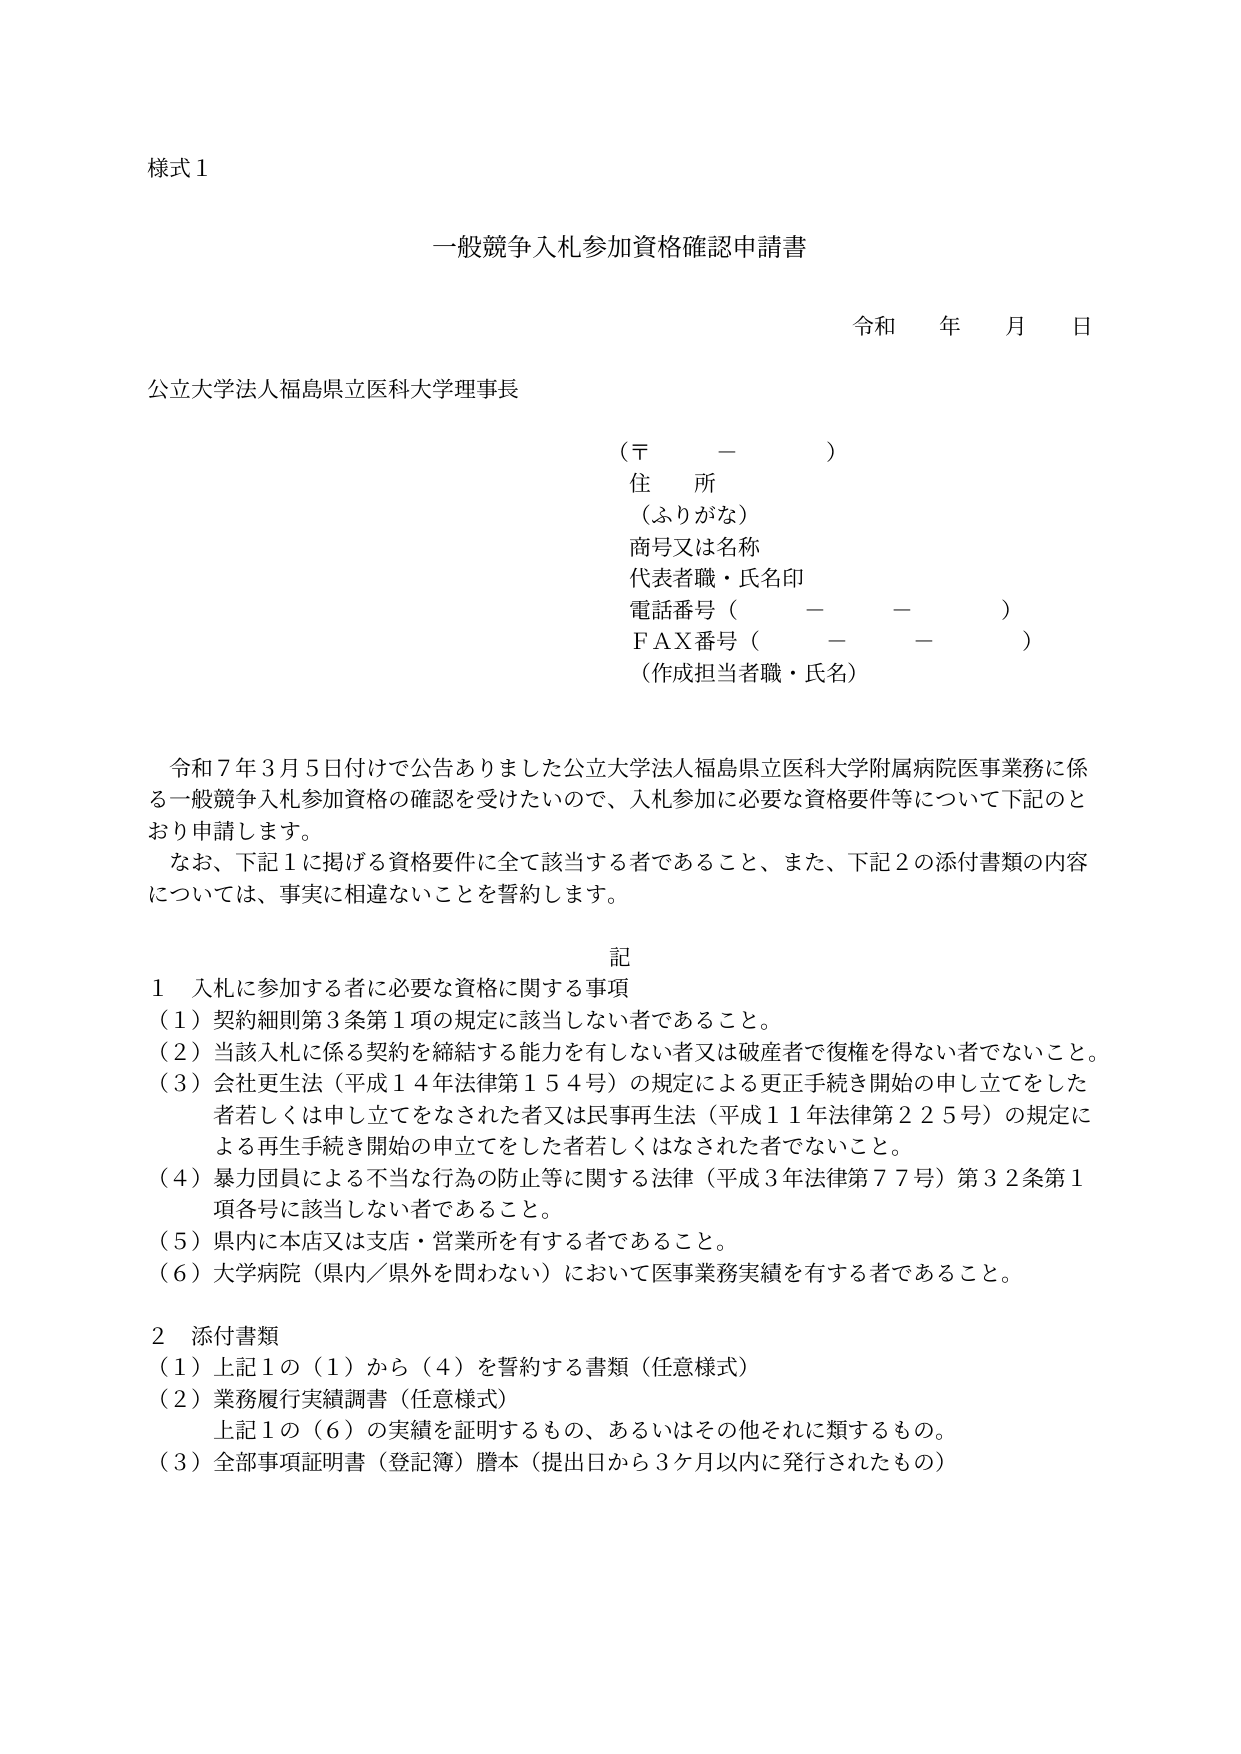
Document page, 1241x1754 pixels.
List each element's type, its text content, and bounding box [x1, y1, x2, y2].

text 商号又は名称 [148, 530, 1092, 561]
text 電話番号（ － － ） [148, 593, 1092, 624]
text 様式１ [148, 151, 1092, 183]
text ＦＡＸ番号（ － － ） [148, 624, 1092, 656]
text 公立大学法人福島県立医科大学理事長 [148, 372, 1092, 403]
text （３）全部事項証明書（登記簿）謄本（提出日から３ケ月以内に発行されたもの） [148, 1445, 1092, 1477]
text （５）県内に本店又は支店・営業所を有する者であること。 [148, 1224, 1092, 1256]
text 住 所 [148, 467, 1092, 498]
text 令和 年 月 日 [148, 309, 1092, 340]
text （４）暴力団員による不当な行為の防止等に関する法律（平成３年法律第７７号）第３２条第１項各号に該当しない者であること。 [148, 1161, 1092, 1224]
text 記 [148, 940, 1092, 972]
text （作成担当者職・氏名） [148, 656, 1092, 688]
text （ふりがな） [148, 498, 1092, 530]
text （１）契約細則第３条第１項の規定に該当しない者であること。 [148, 1003, 1092, 1035]
text 令和７年３月５日付けで公告ありました公立大学法人福島県立医科大学附属病院医事業務に係る一般競争入札参加資格の確認を受けたいので、入札参加に必要な資格要件等について下記のとおり申請します。 [148, 751, 1092, 845]
text （３）会社更生法（平成１４年法律第１５４号）の規定による更正手続き開始の申し立てをした者若しくは申し立てをなされた者又は民事再生法（平成１１年法律第２２５号）の規定による再生手続き開始の申立てをした者若しくはなされた者でないこと。 [148, 1066, 1092, 1161]
text なお、下記１に掲げる資格要件に全て該当する者であること、また、下記２の添付書類の内容については、事実に相違ないことを誓約します。 [148, 845, 1092, 908]
text 一般競争入札参加資格確認申請書 [148, 214, 1092, 277]
text 代表者職・氏名印 [148, 561, 1092, 593]
text （２）当該入札に係る契約を締結する能力を有しない者又は破産者で復権を得ない者でないこと。 [148, 1035, 1092, 1066]
text （２）業務履行実績調書（任意様式） [148, 1382, 1092, 1413]
text （１）上記１の（１）から（４）を誓約する書類（任意様式） [148, 1350, 1092, 1382]
text １ 入札に参加する者に必要な資格に関する事項 [148, 972, 1092, 1003]
text （６）大学病院（県内／県外を問わない）において医事業務実績を有する者であること。 [148, 1256, 1092, 1287]
text 上記１の（６）の実績を証明するもの、あるいはその他それに類するもの。 [148, 1413, 1092, 1445]
text （〒 － ） [148, 435, 1092, 467]
text ２ 添付書類 [148, 1319, 1092, 1350]
